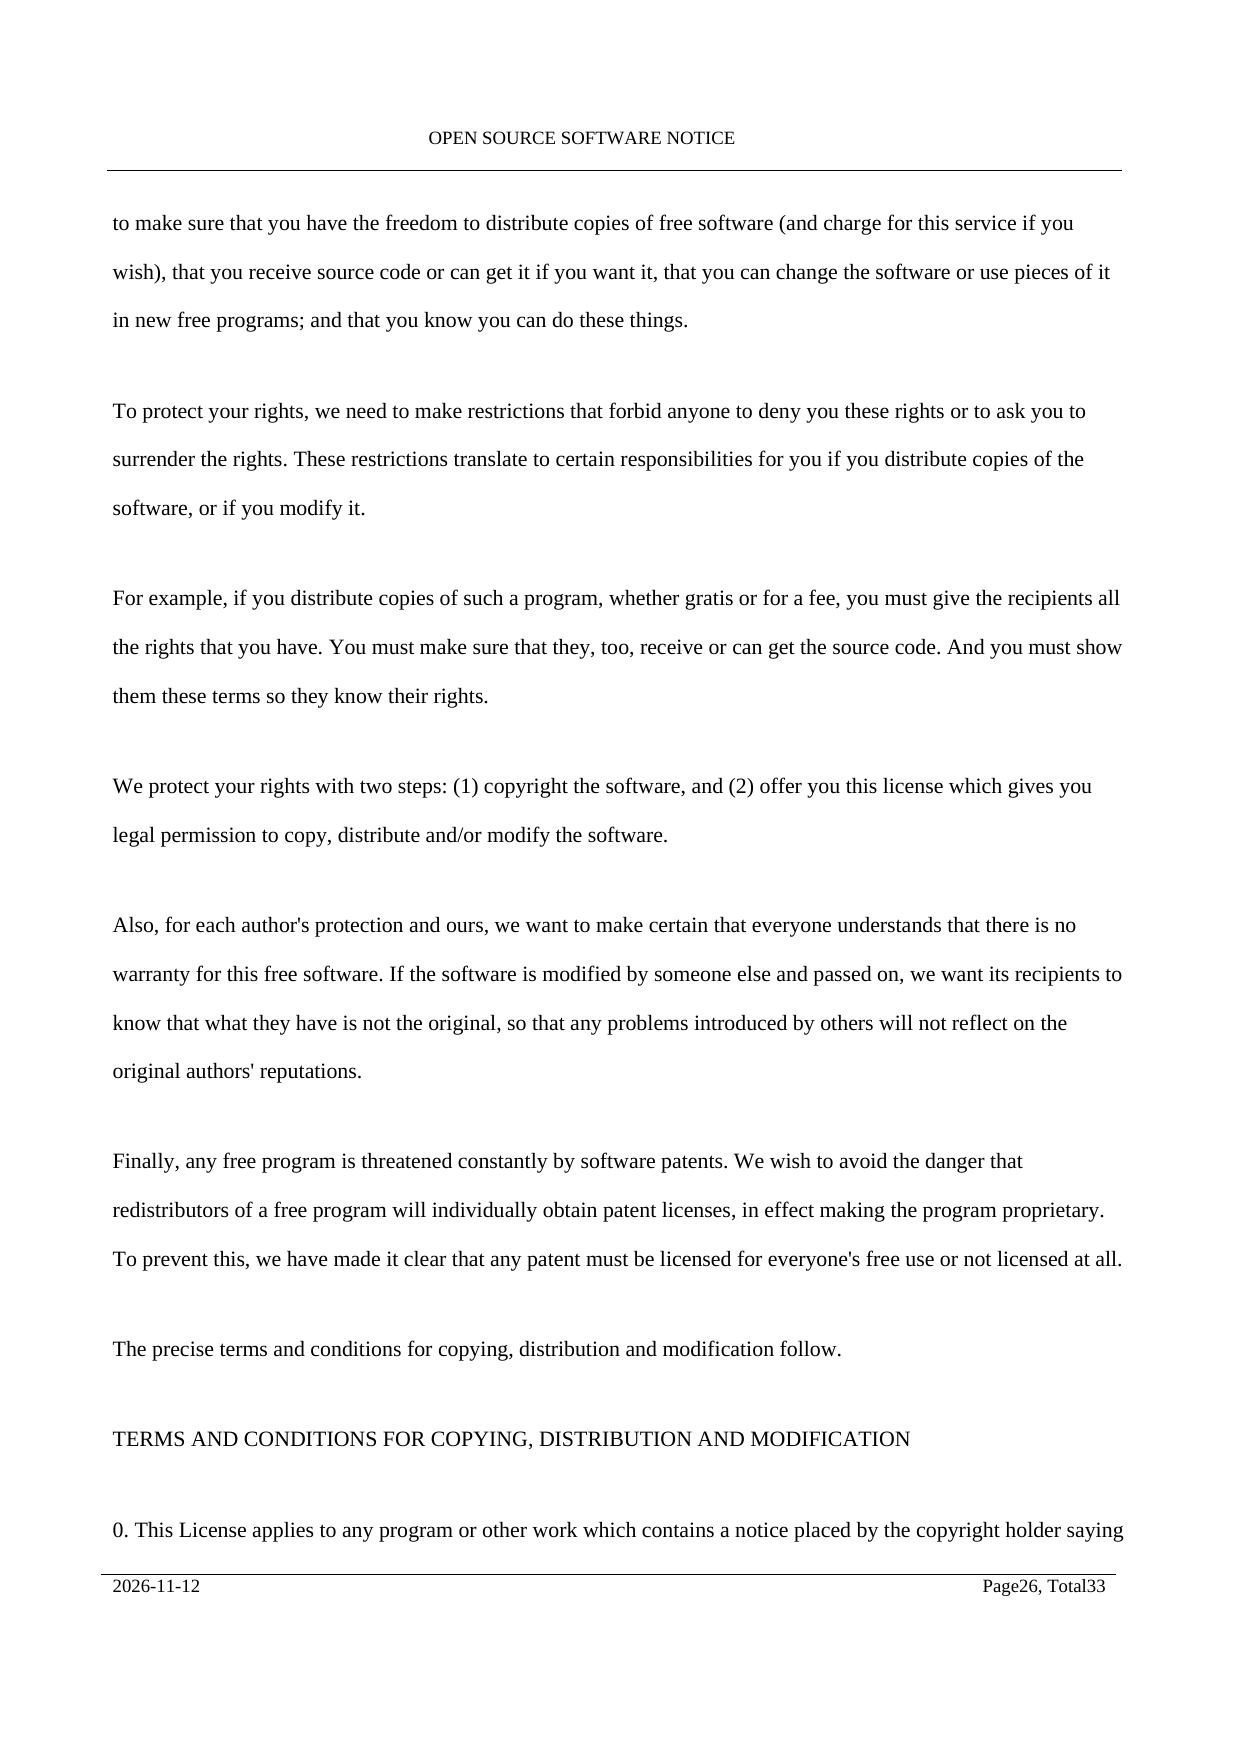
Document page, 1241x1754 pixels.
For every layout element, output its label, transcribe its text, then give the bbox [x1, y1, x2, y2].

text Finally, any free program is threatened constantly by software patents. We wish to avoid the danger that redistributors of a free program will individually obtain patent licenses, in effect making the program proprietary. To prevent this, we have made it clear that any patent must be licensed for everyone's free use or not licensed at all. [112, 1145, 1128, 1275]
text The precise terms and conditions for copying, distribution and modification follow. [112, 1333, 1128, 1365]
text TERMS AND CONDITIONS FOR COPYING, DISTRIBUTION AND MODIFICATION [112, 1423, 1128, 1455]
text To protect your rights, we need to make restrictions that forbid anyone to deny you these rights or to ask you to surrender the rights. These restrictions translate to certain responsibilities for you if you distribute copies of the software, or if you modify it. [112, 394, 1128, 524]
text Also, for each author's protection and ours, we want to make certain that everyone understands that there is no warranty for this free software. If the software is modified by someone else and passed on, we want its recipients to know that what they have is not the original, so that any problems introduced by others will not reflect on the original authors' reputations. [112, 908, 1128, 1087]
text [112, 206, 1128, 336]
text We protect your rights with two steps: (1) copyright the software, and (2) offer you this license which gives you legal permission to copy, distribute and/or modify the software. [112, 769, 1128, 851]
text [112, 1513, 1128, 1546]
text For example, if you distribute copies of such a program, whether gratis or for a fee, you must give the recipients all the rights that you have. You must make sure that they, too, receive or can get the source code. And you must show them these terms so they know their rights. [112, 582, 1128, 712]
